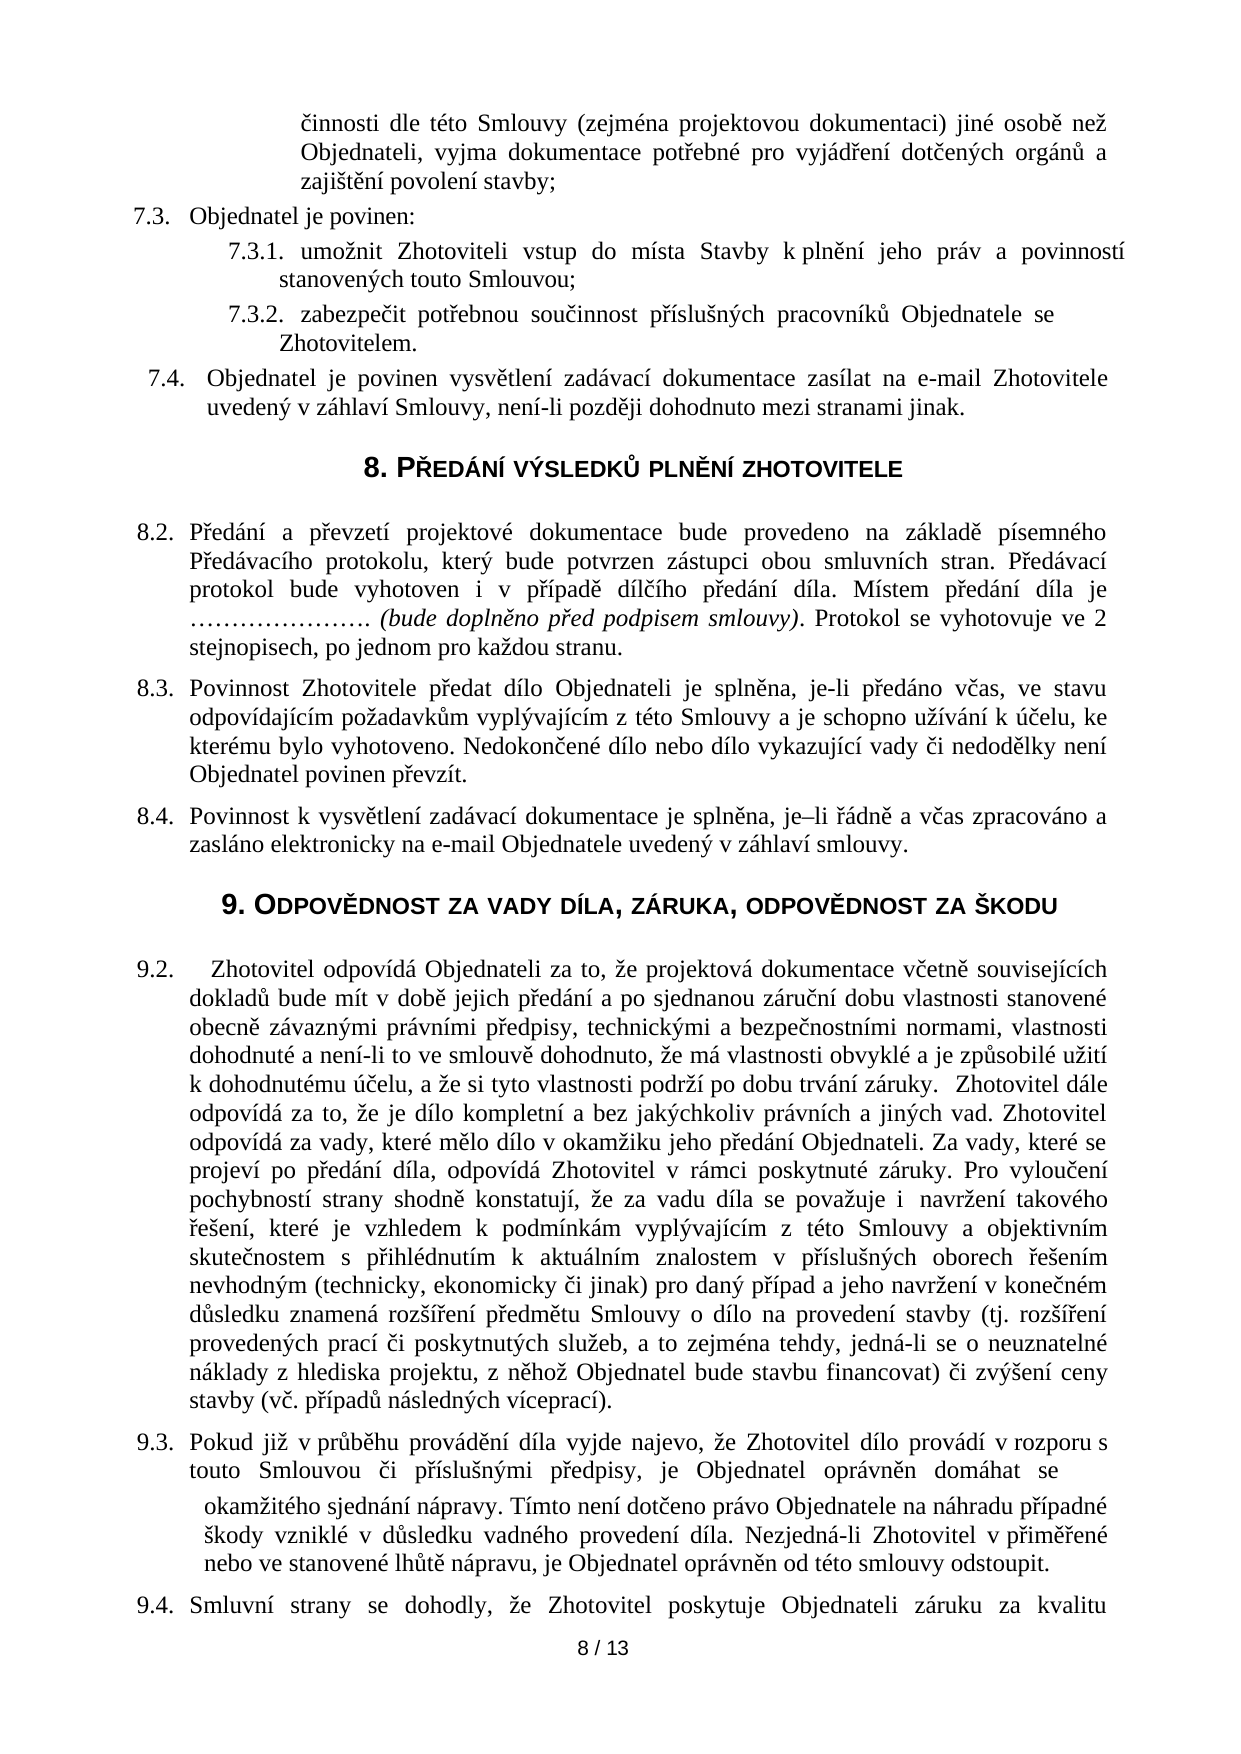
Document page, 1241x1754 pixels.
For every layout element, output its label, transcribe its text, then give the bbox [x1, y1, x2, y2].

list Předání a převzetí projektové dokumentace bude provedeno na základě písemného Předávacího protokolu, který bude potvrzen zástupci obou smluvních stran. Předávací protokol bude vyhotoven i v případě dílčího předání díla. Místem předání díla je …………………. (bude doplněno před podpisem smlouvy). Protokol se vyhotovuje ve 2 stejnopisech, po jednom pro každou stranu. [137, 517, 1108, 661]
list Objednatel je povinen vysvětlení zadávací dokumentace zasílat na e-mail Zhotovitele uvedený v záhlaví Smlouvy, není-li později dohodnuto mezi stranami jinak. [148, 363, 1108, 421]
list Pokud již v průběhu provádění díla vyjde najevo, že Zhotovitel dílo provádí v rozporu s touto Smlouvou či příslušnými předpisy, je Objednatel oprávněn domáhat se [137, 1427, 1108, 1484]
list Povinnost k vysvětlení zadávací dokumentace je splněna, je–li řádně a včas zpracováno a zasláno elektronicky na e-mail Objednatele uvedený v záhlaví smlouvy. [137, 801, 1108, 858]
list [228, 108, 1108, 194]
text Zhotovitelem. [279, 328, 1186, 357]
text stanovených touto Smlouvou; [279, 264, 1186, 293]
text okamžitého sjednání nápravy. Tímto není dotčeno právo Objednatele na náhradu případné škody vzniklé v důsledku vadného provedení díla. Nezjedná-li Zhotovitel v přiměřené nebo ve stanovené lhůtě nápravu, je Objednatel oprávněn od této smlouvy odstoupit. [204, 1491, 1108, 1577]
list Objednatel je povinen: [133, 201, 1186, 229]
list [137, 1590, 1108, 1618]
list umožnit Zhotoviteli vstup do místa Stavby k plnění jeho práv a povinností [228, 236, 1186, 264]
list zabezpečit potřebnou součinnost příslušných pracovníků Objednatele se [228, 299, 1186, 328]
list Zhotovitel odpovídá Objednateli za to, že projektová dokumentace včetně souvisejících dokladů bude mít v době jejich předání a po sjednanou záruční dobu vlastnosti stanovené obecně závaznými právními předpisy, technickými a bezpečnostními normami, vlastnosti dohodnuté a není-li to ve smlouvě dohodnuto, že má vlastnosti obvyklé a je způsobilé užití k dohodnutému účelu, a že si tyto vlastnosti podrží po dobu trvání záruky. Zhotovitel dále odpovídá za to, že je dílo kompletní a bez jakýchkoliv právních a jiných vad. Zhotovitel odpovídá za vady, které mělo dílo v okamžiku jeho předání Objednateli. Za vady, které se projeví po předání díla, odpovídá Zhotovitel v rámci poskytnuté záruky. Pro vyloučení pochybností strany shodně konstatují, že za vadu díla se považuje i navržení takového řešení, které je vzhledem k podmínkám vyplývajícím z této Smlouvy a objektivním skutečnostem s přihlédnutím k aktuálním znalostem v příslušných oborech řešením nevhodným (technicky, ekonomicky či jinak) pro daný případ a jeho navržení v konečném důsledku znamená rozšíření předmětu Smlouvy o dílo na provedení stavby (tj. rozšíření provedených prací či poskytnutých služeb, a to zejména tehdy, jedná-li se o neuznatelné náklady z hlediska projektu, z něhož Objednatel bude stavbu financovat) či zvýšení ceny stavby (vč. případů následných víceprací). [137, 954, 1108, 1414]
subtitle Odpovědnost za vady díla, záruka, odpovědnost za škodu [221, 887, 1186, 921]
subtitle Předání výsledků plnění zhotovitele [363, 450, 1186, 484]
list Povinnost Zhotovitele předat dílo Objednateli je splněna, je-li předáno včas, ve stavu odpovídajícím požadavkům vyplývajícím z této Smlouvy a je schopno užívání k účelu, ke kterému bylo vyhotoveno. Nedokončené dílo nebo dílo vykazující vady či nedodělky není Objednatel povinen převzít. [137, 673, 1108, 788]
